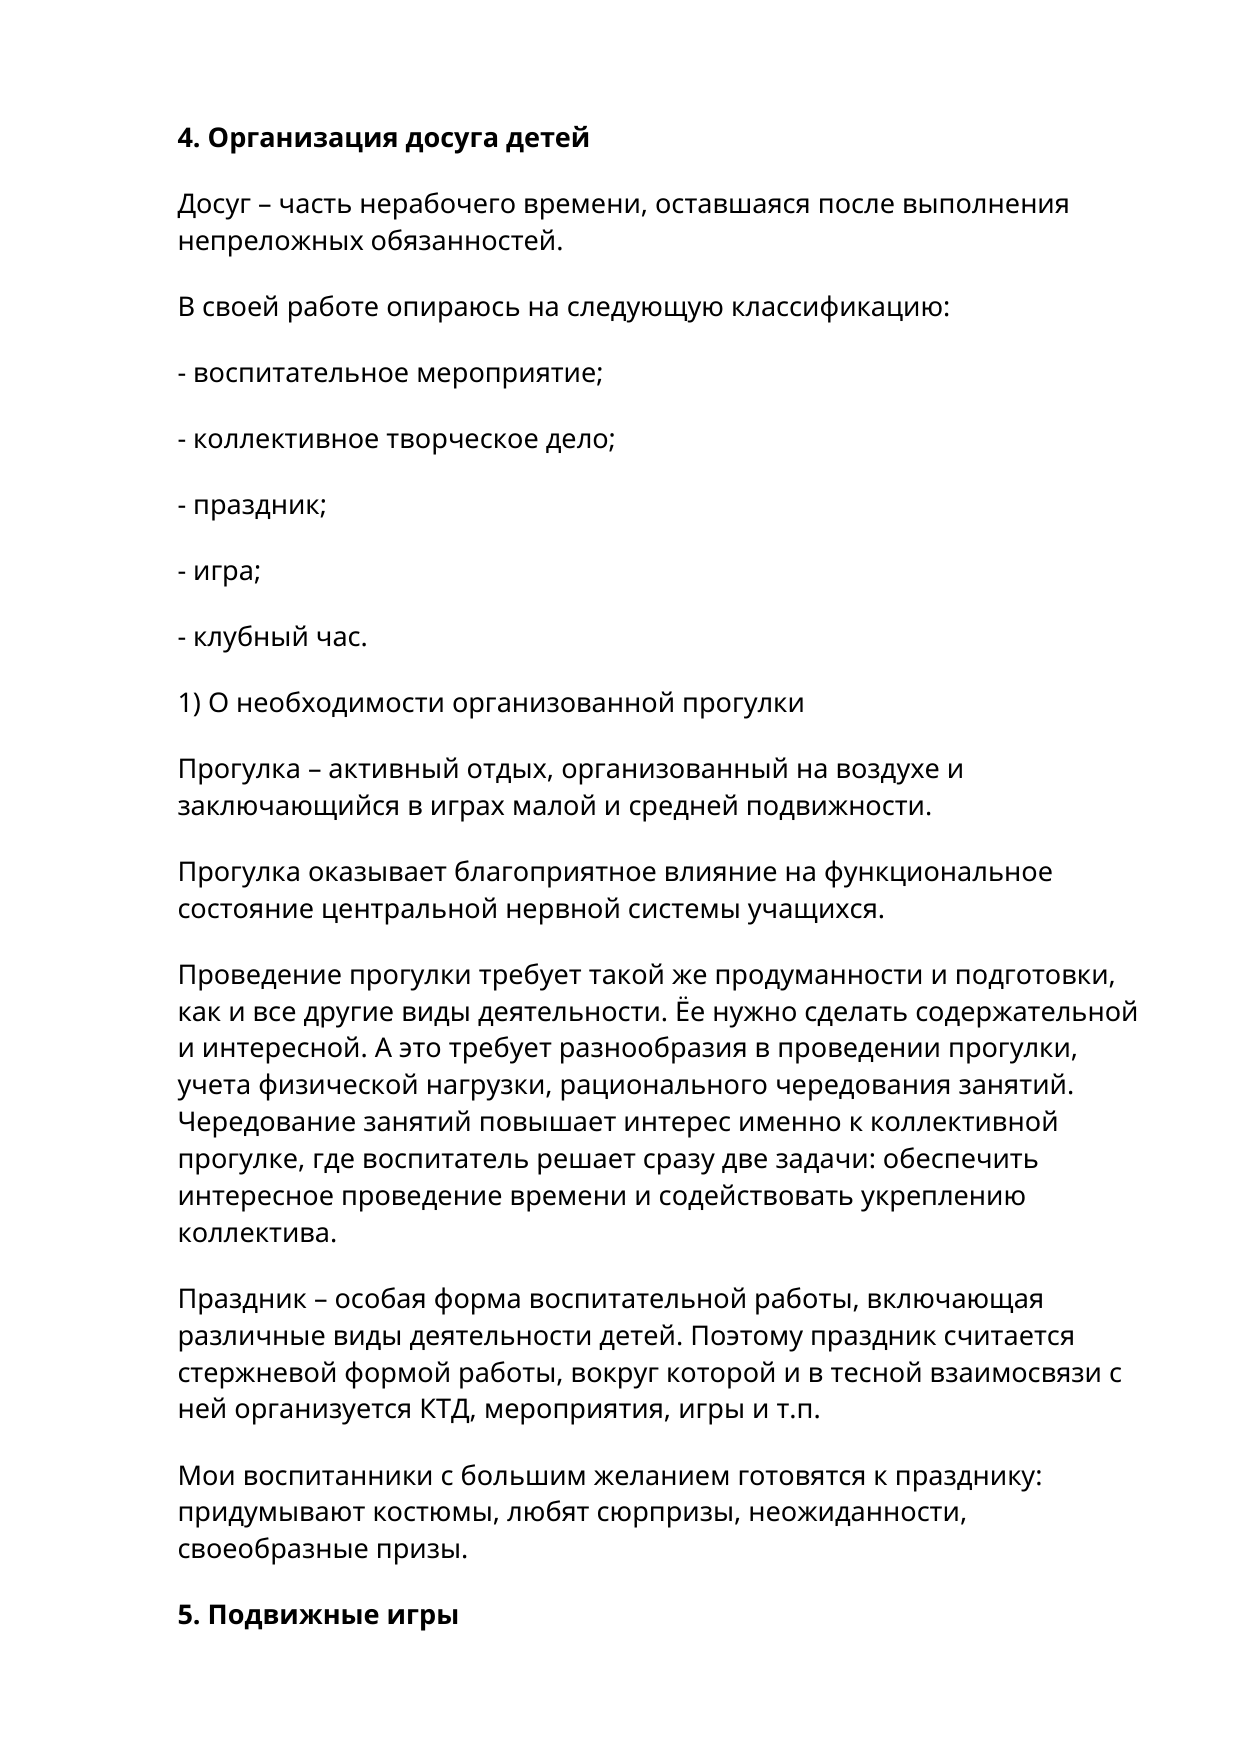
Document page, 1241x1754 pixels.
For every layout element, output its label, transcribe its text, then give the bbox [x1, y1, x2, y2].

text 1) О необходимости организованной прогулки [177, 683, 1152, 720]
text Досуг – часть нерабочего времени, оставшаяся после выполнения непреложных обязанностей. [177, 184, 1152, 258]
text - клубный час. [177, 617, 1152, 654]
text - праздник; [177, 485, 1152, 522]
text - коллективное творческое дело; [177, 419, 1152, 456]
text Мои воспитанники с большим желанием готовятся к празднику: придумывают костюмы, любят сюрпризы, неожиданности, своеобразные призы. [177, 1456, 1152, 1567]
text Прогулка – активный отдых, организованный на воздухе и заключающийся в играх малой и средней подвижности. [177, 749, 1152, 823]
text - воспитательное мероприятие; [177, 353, 1152, 390]
text 5. Подвижные игры [177, 1596, 1152, 1633]
text В своей работе опираюсь на следующую классификацию: [177, 287, 1152, 324]
text 4. Организация досуга детей [177, 118, 1152, 155]
text Прогулка оказывает благоприятное влияние на функциональное состояние центральной нервной системы учащихся. [177, 852, 1152, 926]
text Проведение прогулки требует такой же продуманности и подготовки, как и все другие виды деятельности. Ёе нужно сделать содержательной и интересной. А это требует разнообразия в проведении прогулки, учета физической нагрузки, рационального чередования занятий. Чередование занятий повышает интерес именно к коллективной прогулке, где воспитатель решает сразу две задачи: обеспечить интересное проведение времени и содействовать укреплению коллектива. [177, 955, 1152, 1250]
text - игра; [177, 551, 1152, 588]
text Праздник – особая форма воспитательной работы, включающая различные виды деятельности детей. Поэтому праздник считается стержневой формой работы, вокруг которой и в тесной взаимосвязи с ней организуется КТД, мероприятия, игры и т.п. [177, 1279, 1152, 1427]
